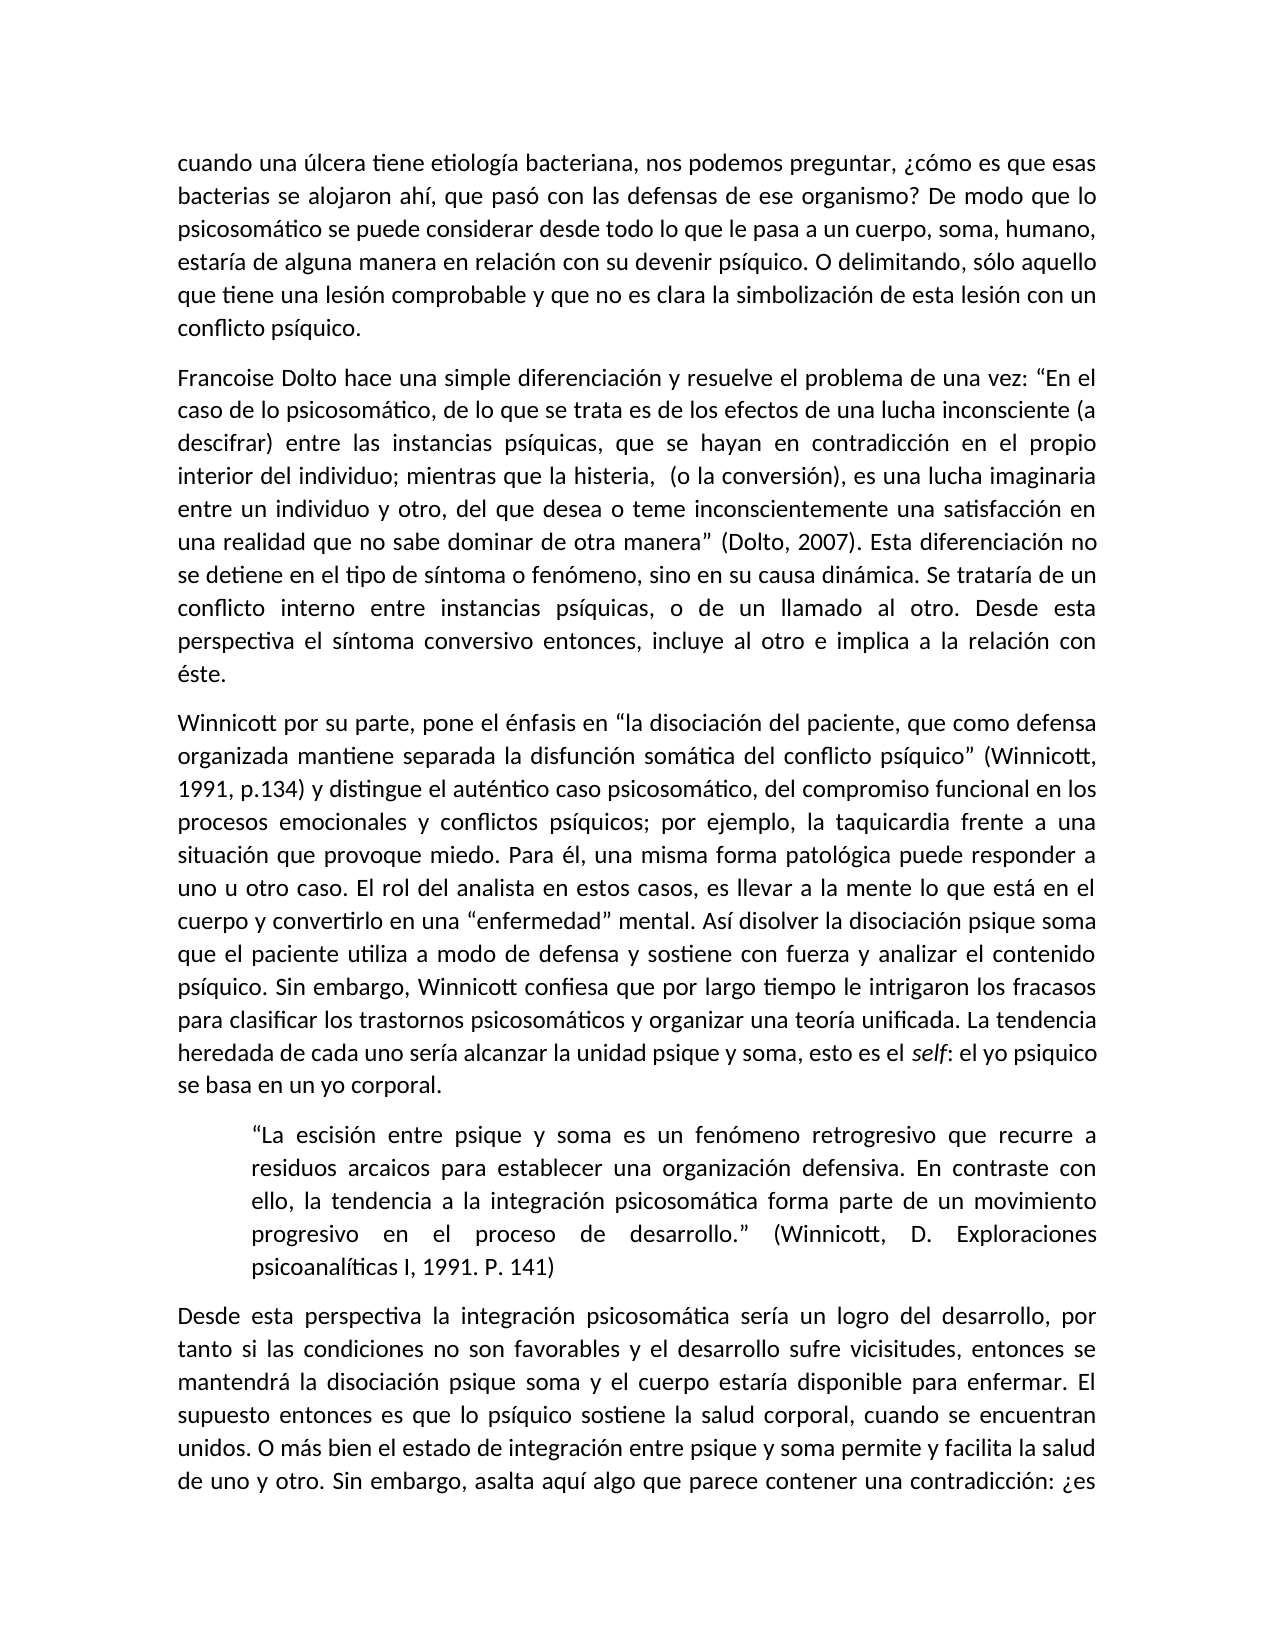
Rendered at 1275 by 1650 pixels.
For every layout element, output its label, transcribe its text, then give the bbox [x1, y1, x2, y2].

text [177, 148, 1098, 343]
text Winnicott por su parte, pone el énfasis en “la disociación del paciente, que como defensa organizada mantiene separada la disfunción somática del conflicto psíquico” (Winnicott, 1991, p.134) y distingue el auténtico caso psicosomático, del compromiso funcional en los procesos emocionales y conflictos psíquicos; por ejemplo, la taquicardia frente a una situación que provoque miedo. Para él, una misma forma patológica puede responder a uno u otro caso. El rol del analista en estos casos, es llevar a la mente lo que está en el cuerpo y convertirlo en una “enfermedad” mental. Así disolver la disociación psique soma que el paciente utiliza a modo de defensa y sostiene con fuerza y analizar el contenido psíquico. Sin embargo, Winnicott confiesa que por largo tiempo le intrigaron los fracasos para clasificar los trastornos psicosomáticos y organizar una teoría unificada. La tendencia heredada de cada uno sería alcanzar la unidad psique y soma, esto es el self: el yo psiquico se basa en un yo corporal. [177, 708, 1098, 1100]
text “La escisión entre psique y soma es un fenómeno retrogresivo que recurre a residuos arcaicos para establecer una organización defensiva. En contraste con ello, la tendencia a la integración psicosomática forma parte de un movimiento progresivo en el proceso de desarrollo.” (Winnicott, D. Exploraciones psicoanalíticas I, 1991. P. 141) [251, 1119, 1098, 1281]
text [177, 1301, 1098, 1496]
text Francoise Dolto hace una simple diferenciación y resuelve el problema de una vez: “En el caso de lo psicosomático, de lo que se trata es de los efectos de una lucha inconsciente (a descifrar) entre las instancias psíquicas, que se hayan en contradicción en el propio interior del individuo; mientras que la histeria, (o la conversión), es una lucha imaginaria entre un individuo y otro, del que desea o teme inconscientemente una satisfacción en una realidad que no sabe dominar de otra manera”. Esta diferenciación no se detiene en el tipo de síntoma o fenómeno, sino en su causa dinámica. Se trataría de un conflicto interno entre instancias psíquicas, o de un llamado al otro. Desde esta perspectiva el síntoma conversivo entonces, incluye al otro e implica a la relación con éste. [177, 362, 1098, 688]
